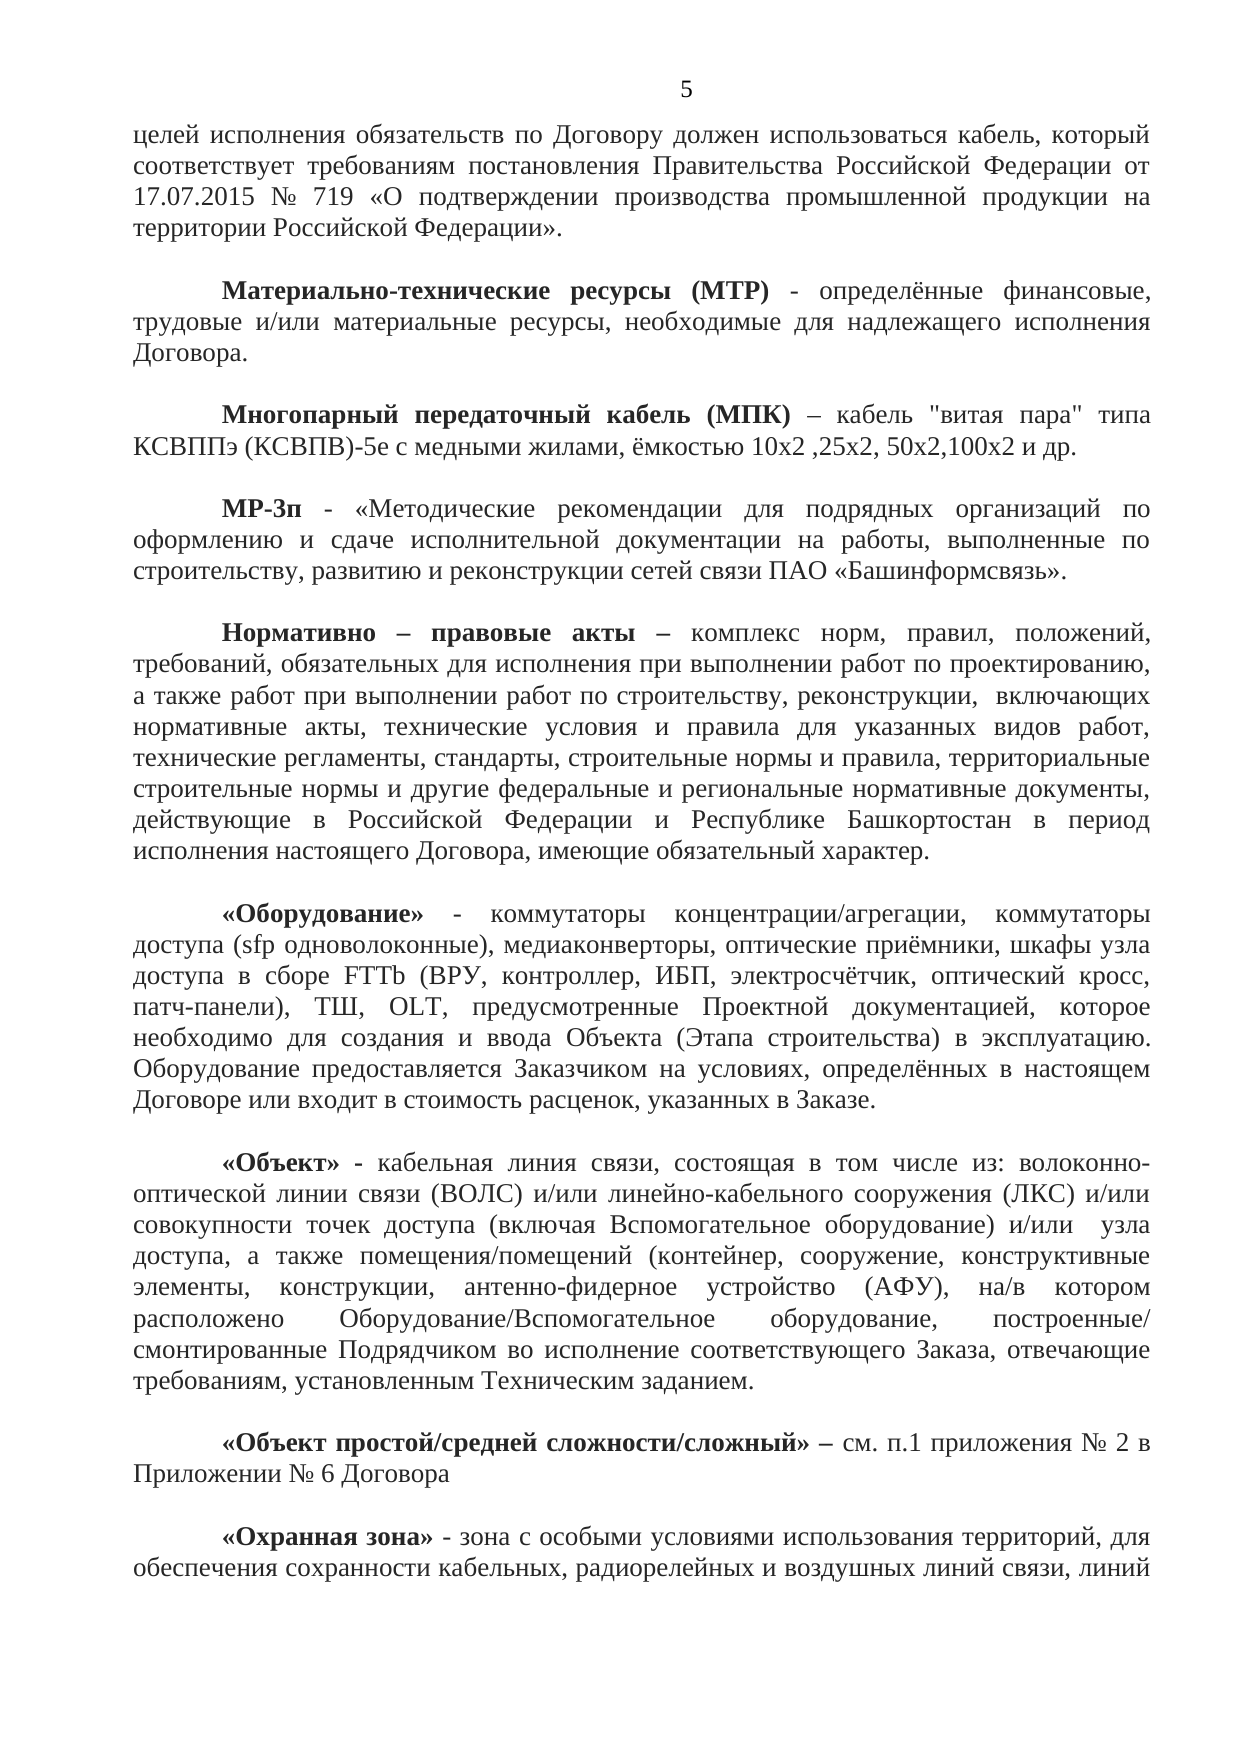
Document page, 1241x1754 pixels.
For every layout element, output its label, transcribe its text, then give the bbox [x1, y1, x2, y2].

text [133, 1520, 1152, 1582]
text «Объект» - кабельная линия связи, состоящая в том числе из: волоконно-оптической линии связи (ВОЛС) и/или линейно-кабельного сооружения (ЛКС) и/или совокупности точек доступа (включая Вспомогательное оборудование) и/или узла доступа, а также помещения/помещений (контейнер, сооружение, конструктивные элементы, конструкции, антенно-фидерное устройство (АФУ), на/в котором расположено Оборудование/Вспомогательное оборудование, построенные/ смонтированные Подрядчиком во исполнение соответствующего Заказа, отвечающие требованиям, установленным Техническим заданием. [133, 1146, 1152, 1395]
text Материально-технические ресурсы (МТР) - определённые финансовые, трудовые и/или материальные ресурсы, необходимые для надлежащего исполнения Договора. [133, 274, 1152, 367]
text Нормативно – правовые акты – комплекс норм, правил, положений, требований, обязательных для исполнения при выполнении работ по проектированию, а также работ при выполнении работ по строительству, реконструкции, включающих нормативные акты, технические условия и правила для указанных видов работ, технические регламенты, стандарты, строительные нормы и правила, территориальные строительные нормы и другие федеральные и региональные нормативные документы, действующие в Российской Федерации и Республике Башкортостан в период исполнения настоящего Договора, имеющие обязательный характер. [133, 616, 1152, 866]
text «Оборудование» - коммутаторы концентрации/агрегации, коммутаторы доступа (sfp одноволоконные), медиаконверторы, оптические приёмники, шкафы узла доступа в сборе FTTb (ВРУ, контроллер, ИБП, электросчётчик, оптический кросс, патч-панели), ТШ, OLT, предусмотренные Проектной документацией, которое необходимо для создания и ввода Объекта (Этапа строительства) в эксплуатацию. Оборудование предоставляется Заказчиком на условиях, определённых в настоящем Договоре или входит в стоимость расценок, указанных в Заказе. [133, 897, 1152, 1115]
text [133, 118, 1152, 243]
text Многопарный передаточный кабель (МПК) – кабель "витая пара" типа КСВППэ (КСВПВ)-5е с медными жилами, ёмкостью 10х2 ,25х2, 50х2,100х2 и др. [133, 398, 1152, 461]
text МР-3п - «Методические рекомендации для подрядных организаций по оформлению и сдаче исполнительной документации на работы, выполненные по строительству, развитию и реконструкции сетей связи ПАО «Башинформсвязь». [133, 492, 1152, 585]
text «Объект простой/средней сложности/сложный» – см. п.1 приложения № 2 в Приложении № 6 Договора [133, 1426, 1152, 1488]
